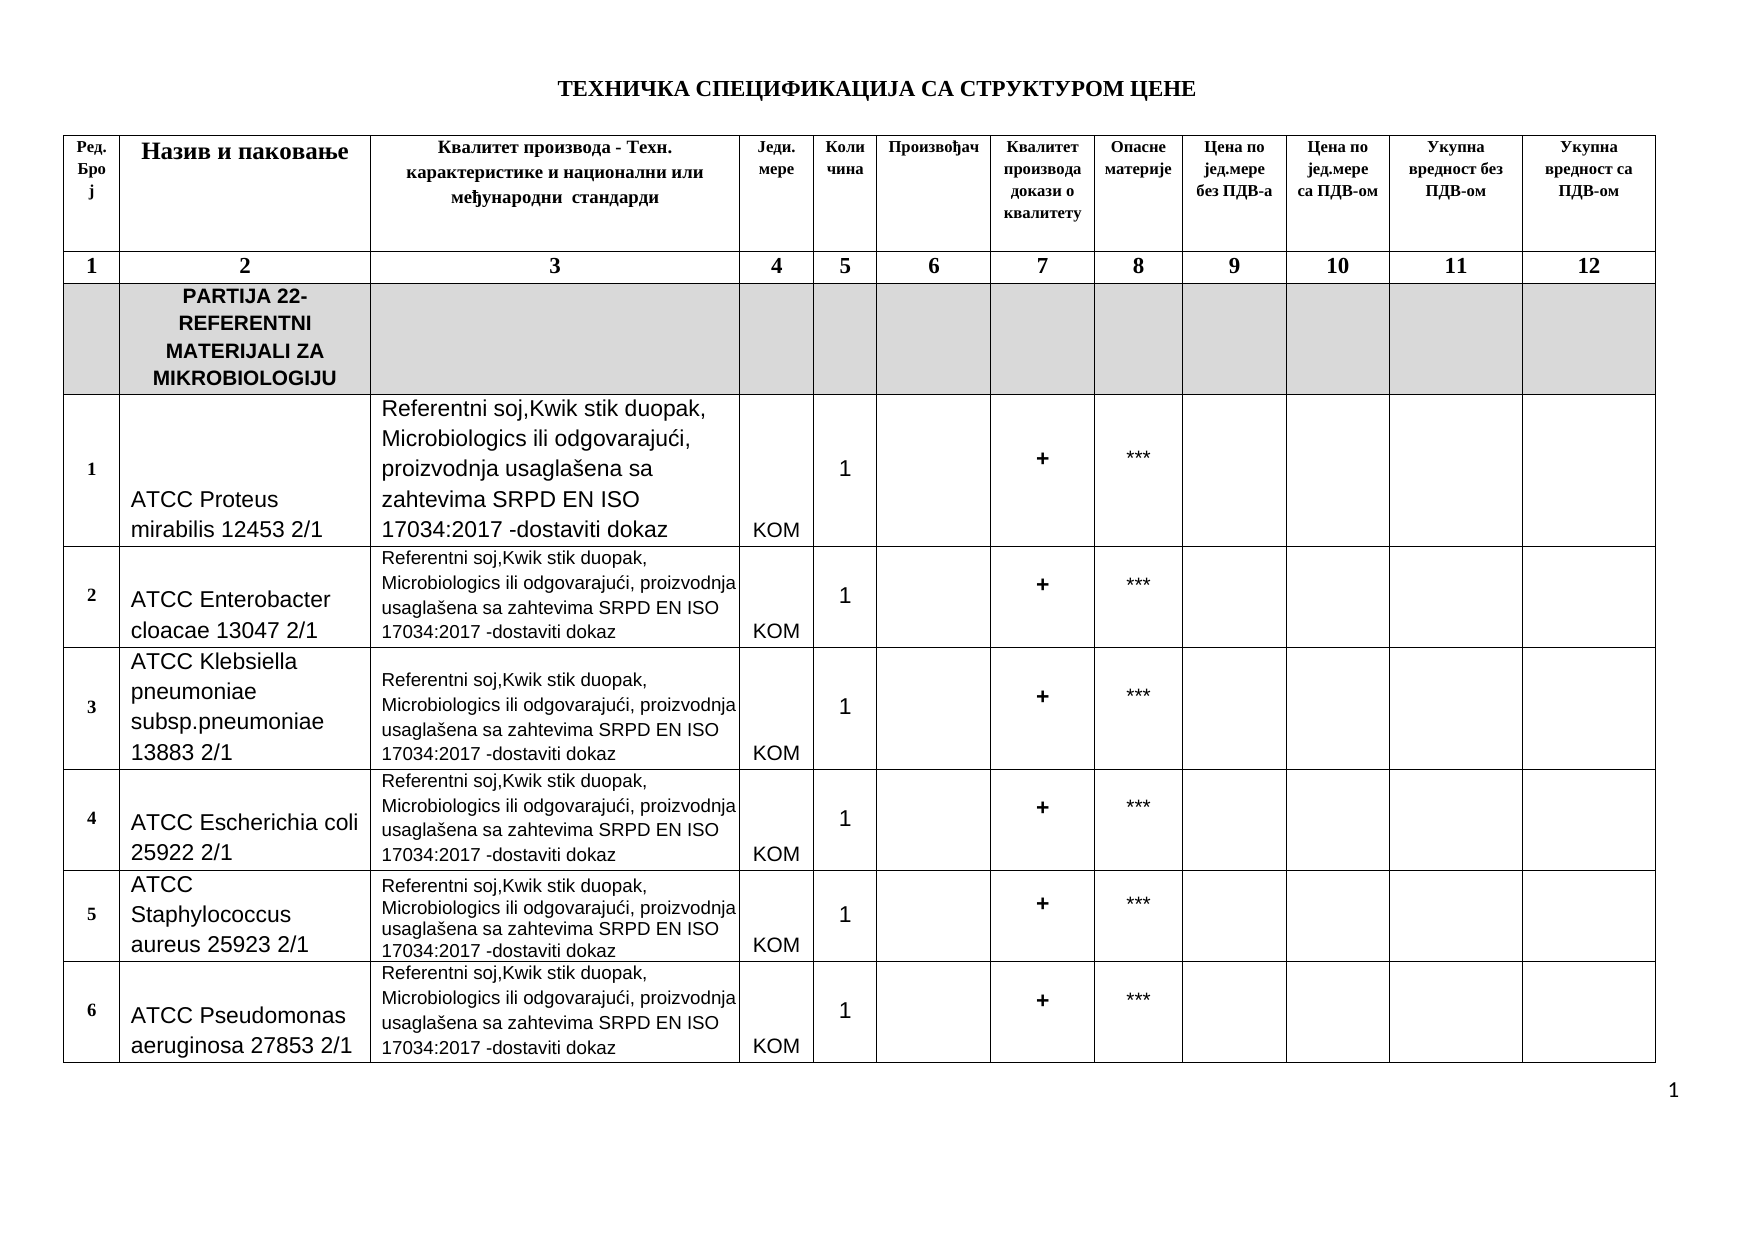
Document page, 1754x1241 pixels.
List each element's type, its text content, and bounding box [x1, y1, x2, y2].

table_cell Referentni soj,Kwik stik duopak, Microbiologics ili odgovarajući, proizvodnja usaglašena sa zahtevima SRPD EN ISO 17034:2017 -dostaviti dokaz [371, 648, 739, 769]
table_cell 7 [991, 252, 1094, 282]
table_cell ATCC Proteus mirabilis 12453 2/1 [120, 395, 370, 546]
table_cell [1523, 871, 1655, 961]
table_cell [1183, 284, 1286, 394]
table_cell 6 [877, 252, 990, 282]
table_cell 10 [1287, 252, 1389, 282]
table_cell + [991, 395, 1094, 546]
table_cell *** [1095, 770, 1182, 869]
table_cell 5 [814, 252, 876, 282]
table_cell [877, 648, 990, 769]
table_cell Referentni soj,Kwik stik duopak, Microbiologics ili odgovarajući, proizvodnja usaglašena sa zahtevima SRPD EN ISO 17034:2017 -dostaviti dokaz [371, 395, 739, 546]
table_cell [1287, 284, 1389, 394]
table_cell [1390, 284, 1522, 394]
table_header Укупна вредност без ПДВ-ом [1390, 136, 1522, 251]
table_cell ATCC Escherichia coli 25922 2/1 [120, 770, 370, 869]
table_cell *** [1095, 871, 1182, 961]
table_cell 2 [120, 252, 370, 282]
table_header Ред. Број [64, 136, 119, 251]
table_cell 11 [1390, 252, 1522, 282]
table_cell [1183, 871, 1286, 961]
table_cell ATCC Enterobacter cloacae 13047 2/1 [120, 547, 370, 647]
table_cell + [991, 648, 1094, 769]
table_cell 1 [814, 770, 876, 869]
table_cell 12 [1523, 252, 1655, 282]
table_cell KOM [740, 871, 813, 961]
table_cell Referentni soj,Kwik stik duopak, Microbiologics ili odgovarajući, proizvodnja usaglašena sa zahtevima SRPD EN ISO 17034:2017 -dostaviti dokaz [371, 770, 739, 869]
table_header Опасне материје [1095, 136, 1182, 251]
table_cell [1523, 962, 1655, 1062]
table_cell + [991, 871, 1094, 961]
table_cell PARTIJA 22- REFERENTNI MATERIJALI ZA MIKROBIOLOGIJU [120, 284, 370, 394]
table_cell [64, 284, 119, 394]
table_cell *** [1095, 395, 1182, 546]
table_cell [1287, 648, 1389, 769]
table_cell [877, 547, 990, 647]
table_cell KOM [740, 648, 813, 769]
table_cell KOM [740, 395, 813, 546]
table_cell [877, 770, 990, 869]
table_header Једи. мере [740, 136, 813, 251]
table_cell [1183, 962, 1286, 1062]
table_header Цена по јед.мере без ПДВ-а [1183, 136, 1286, 251]
table_cell + [991, 962, 1094, 1062]
table_cell Referentni soj,Kwik stik duopak, Microbiologics ili odgovarajući, proizvodnja usaglašena sa zahtevima SRPD EN ISO 17034:2017 -dostaviti dokaz [371, 547, 739, 647]
table_cell 3 [371, 252, 739, 282]
table_cell 8 [1095, 252, 1182, 282]
table_cell [1523, 395, 1655, 546]
table_cell 1 [814, 648, 876, 769]
table_cell 6 [64, 962, 119, 1062]
table_cell [814, 284, 876, 394]
table_cell [1390, 962, 1522, 1062]
table_cell [1523, 547, 1655, 647]
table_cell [371, 962, 739, 1062]
table_cell *** [1095, 962, 1182, 1062]
table_cell [1183, 648, 1286, 769]
table_cell [1523, 770, 1655, 869]
table_cell [877, 871, 990, 961]
table_cell [1287, 395, 1389, 546]
table_cell [371, 284, 739, 394]
text ТЕХНИЧКА СПЕЦИФИКАЦИЈА СА СТРУКТУРОМ ЦЕНЕ [75, 75, 1679, 101]
table_cell [1287, 547, 1389, 647]
table_cell KOM [740, 962, 813, 1062]
table_cell [1390, 871, 1522, 961]
table_cell [1287, 770, 1389, 869]
table_cell [1390, 648, 1522, 769]
table_cell 4 [64, 770, 119, 869]
table_cell [1390, 395, 1522, 546]
table_cell Referentni soj,Kwik stik duopak, Microbiologics ili odgovarajući, proizvodnja usaglašena sa zahtevima SRPD EN ISO 17034:2017 -dostaviti dokaz [371, 871, 739, 961]
table_header Назив и паковање [120, 136, 370, 251]
table_header Количина [814, 136, 876, 251]
table_cell [1183, 770, 1286, 869]
table_cell 5 [64, 871, 119, 961]
table_cell 4 [740, 252, 813, 282]
table_cell 3 [64, 648, 119, 769]
table_header Укупна вредност са ПДВ-ом [1523, 136, 1655, 251]
table_cell + [991, 770, 1094, 869]
table_cell [877, 395, 990, 546]
table_cell [1287, 962, 1389, 1062]
table_header Произвођач [877, 136, 990, 251]
table_cell [877, 284, 990, 394]
table_cell [1183, 395, 1286, 546]
table_cell [1287, 871, 1389, 961]
table_cell 9 [1183, 252, 1286, 282]
table_cell KOM [740, 770, 813, 869]
table_cell [991, 284, 1094, 394]
table_cell + [991, 547, 1094, 647]
table_cell 1 [814, 871, 876, 961]
table_cell 1 [64, 252, 119, 282]
table_cell [1390, 770, 1522, 869]
table_cell 2 [64, 547, 119, 647]
table_cell ATCC Staphylococcus aureus 25923 2/1 [120, 871, 370, 961]
table_cell [1390, 547, 1522, 647]
table_cell 1 [814, 962, 876, 1062]
table_cell [877, 962, 990, 1062]
table_cell 1 [64, 395, 119, 546]
table_cell [1523, 648, 1655, 769]
table_cell KOM [740, 547, 813, 647]
table_header Цена по јед.мере са ПДВ-ом [1287, 136, 1389, 251]
table_cell 1 [814, 395, 876, 546]
table_header Квалитет производа - Техн. карактеристике и национални или међународни стандарди [371, 136, 739, 251]
table_cell ATCC Klebsiella pneumoniae subsp.pneumoniae 13883 2/1 [120, 648, 370, 769]
table_header Квалитет производа докази о квалитету [991, 136, 1094, 251]
table_cell *** [1095, 648, 1182, 769]
table_cell *** [1095, 547, 1182, 647]
table_cell ATCC Pseudomonas aeruginosa 27853 2/1 [120, 962, 370, 1062]
table_cell [1523, 284, 1655, 394]
table_cell [1183, 547, 1286, 647]
table_cell [740, 284, 813, 394]
table_cell [1095, 284, 1182, 394]
table_cell 1 [814, 547, 876, 647]
